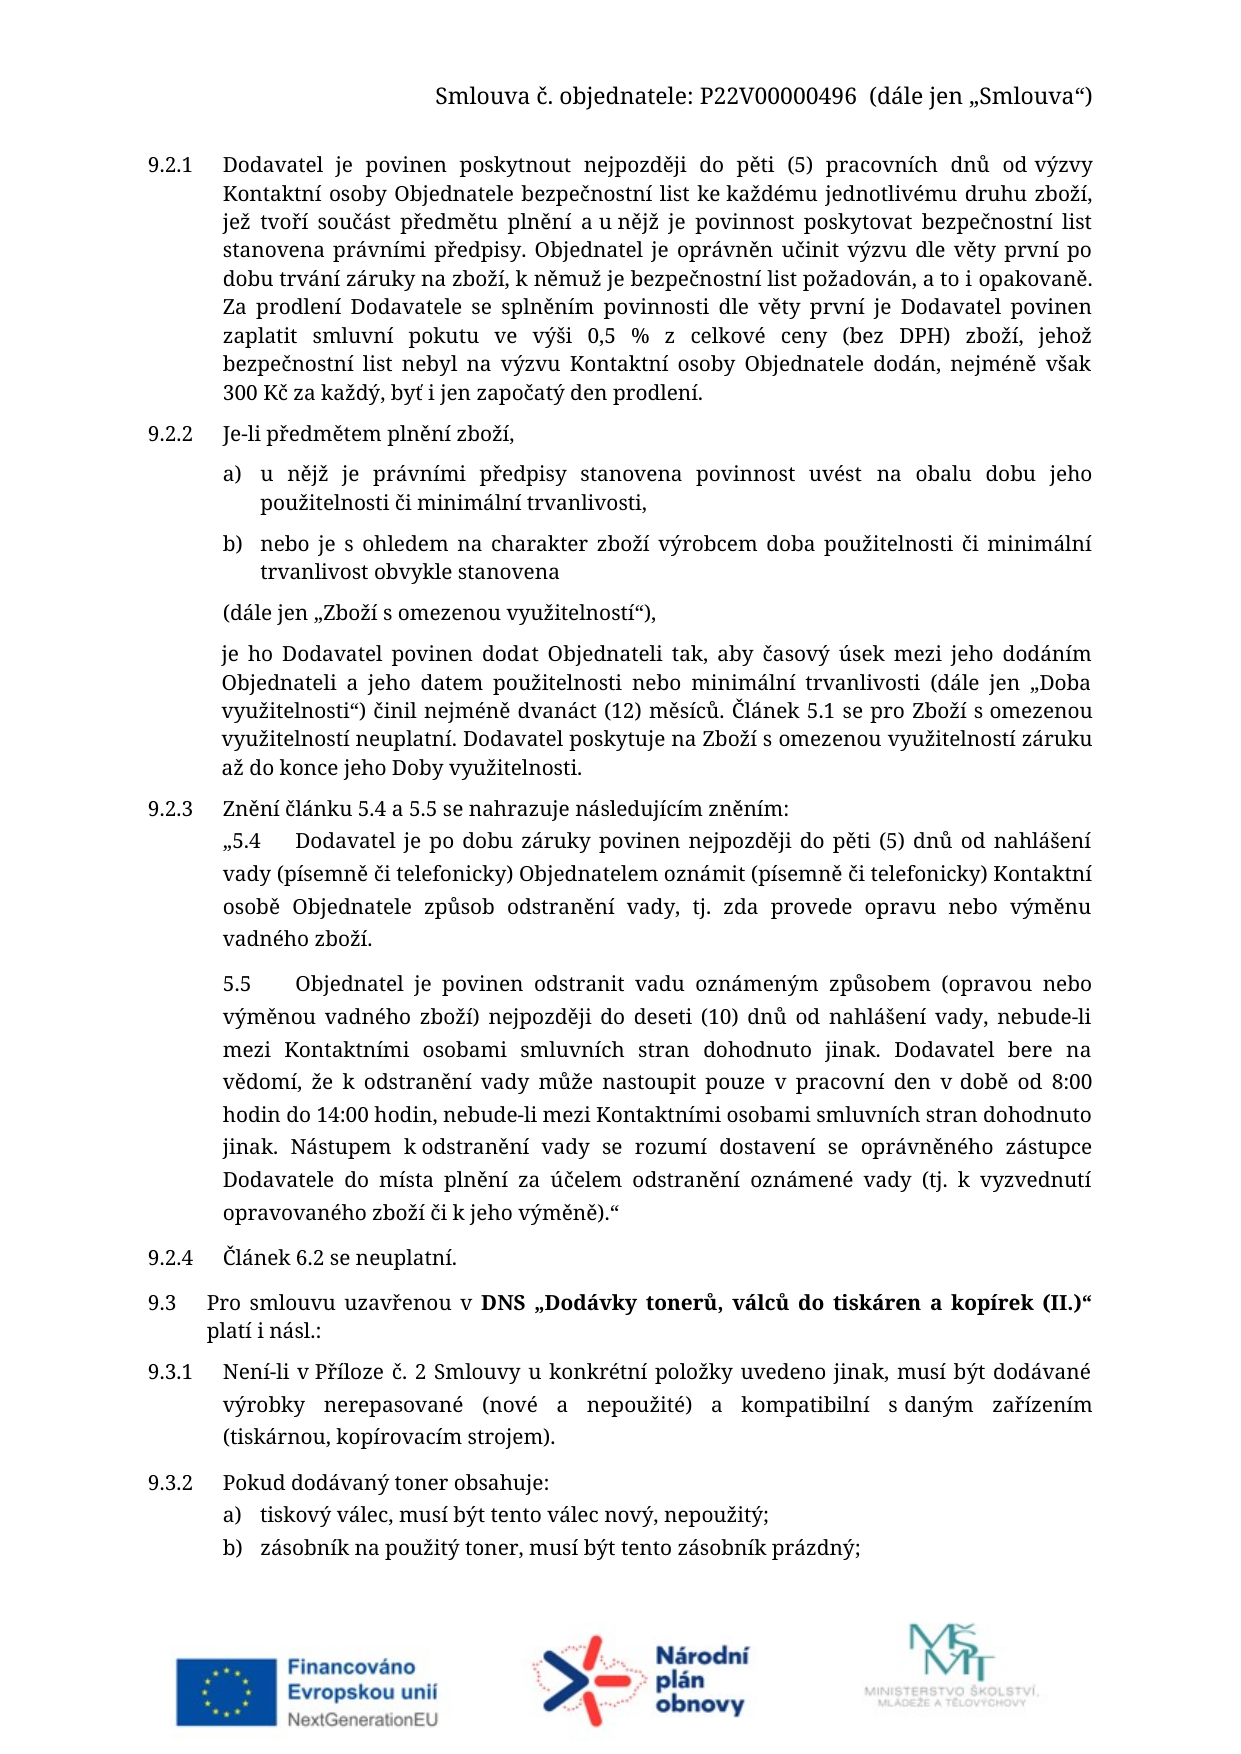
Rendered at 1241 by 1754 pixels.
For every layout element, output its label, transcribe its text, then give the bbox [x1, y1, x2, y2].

list Znění článku 5.4 a 5.5 se nahrazuje následujícím zněním: [148, 794, 1093, 822]
list Pokud dodávaný toner obsahuje: [148, 1468, 1093, 1496]
text je ho Dodavatel povinen dodat Objednateli tak, aby časový úsek mezi jeho dodáním Objednateli a jeho datem použitelnosti nebo minimální trvanlivosti (dále jen „Doba využitelnosti“) činil nejméně dvanáct (12) měsíců. Článek 5.1 se pro Zboží s omezenou využitelností neuplatní. Dodavatel poskytuje na Zboží s omezenou využitelností záruku až do konce jeho Doby využitelnosti. [221, 639, 1093, 781]
list u nějž je právními předpisy stanovena povinnost uvést na obalu dobu jeho použitelnosti či minimální trvanlivosti, [223, 459, 1093, 516]
list Dodavatel je povinen poskytnout nejpozději do pěti (5) pracovních dnů od výzvy Kontaktní osoby Objednatele bezpečnostní list ke každému jednotlivému druhu zboží, jež tvoří součást předmětu plnění a u nějž je povinnost poskytovat bezpečnostní list stanovena právními předpisy. Objednatel je oprávněn učinit výzvu dle věty první po dobu trvání záruky na zboží, k němuž je bezpečnostní list požadován, a to i opakovaně. Za prodlení Dodavatele se splněním povinnosti dle věty první je Dodavatel povinen zaplatit smluvní pokutu ve výši 0,5 % z celkové ceny (bez DPH) zboží, jehož bezpečnostní list nebyl na výzvu Kontaktní osoby Objednatele dodán, nejméně však 300 Kč za každý, byť i jen započatý den prodlení. [148, 150, 1093, 406]
list zásobník na použitý toner, musí být tento zásobník prázdný; [223, 1533, 1093, 1561]
list Není-li v Příloze č. 2 Smlouvy u konkrétní položky uvedeno jinak, musí být dodávané výrobky nerepasované (nové a nepoužité) a kompatibilní s daným zařízením (tiskárnou, kopírovacím strojem). [148, 1357, 1093, 1451]
list 5.5 Objednatel je povinen odstranit vadu oznámeným způsobem (opravou nebo výměnou vadného zboží) nejpozději do deseti (10) dnů od nahlášení vady, nebude-li mezi Kontaktními osobami smluvních stran dohodnuto jinak. Dodavatel bere na vědomí, že k odstranění vady může nastoupit pouze v pracovní den v době od 8:00 hodin do 14:00 hodin, nebude-li mezi Kontaktními osobami smluvních stran dohodnuto jinak. Nástupem k odstranění vady se rozumí dostavení se oprávněného zástupce Dodavatele do místa plnění za účelem odstranění oznámené vady (tj. k vyzvednutí opravovaného zboží či k jeho výměně).“ [223, 969, 1093, 1226]
list Je-li předmětem plnění zboží, [148, 419, 1093, 447]
list Článek 6.2 se neuplatní. [148, 1243, 1093, 1271]
list Pro smlouvu uzavřenou v DNS „Dodávky tonerů, válců do tiskáren a kopírek (II.)“ platí i násl.: [148, 1288, 1093, 1345]
text (dále jen „Zboží s omezenou využitelností“), [223, 598, 1093, 627]
list tiskový válec, musí být tento válec nový, nepoužitý; [223, 1500, 1093, 1529]
list nebo je s ohledem na charakter zboží výrobcem doba použitelnosti či minimální trvanlivost obvykle stanovena [223, 529, 1093, 586]
picture [147, 1577, 1093, 1754]
list „5.4 Dodavatel je po dobu záruky povinen nejpozději do pěti (5) dnů od nahlášení vady (písemně či telefonicky) Objednatelem oznámit (písemně či telefonicky) Kontaktní osobě Objednatele způsob odstranění vady, tj. zda provede opravu nebo výměnu vadného zboží. [223, 827, 1093, 953]
